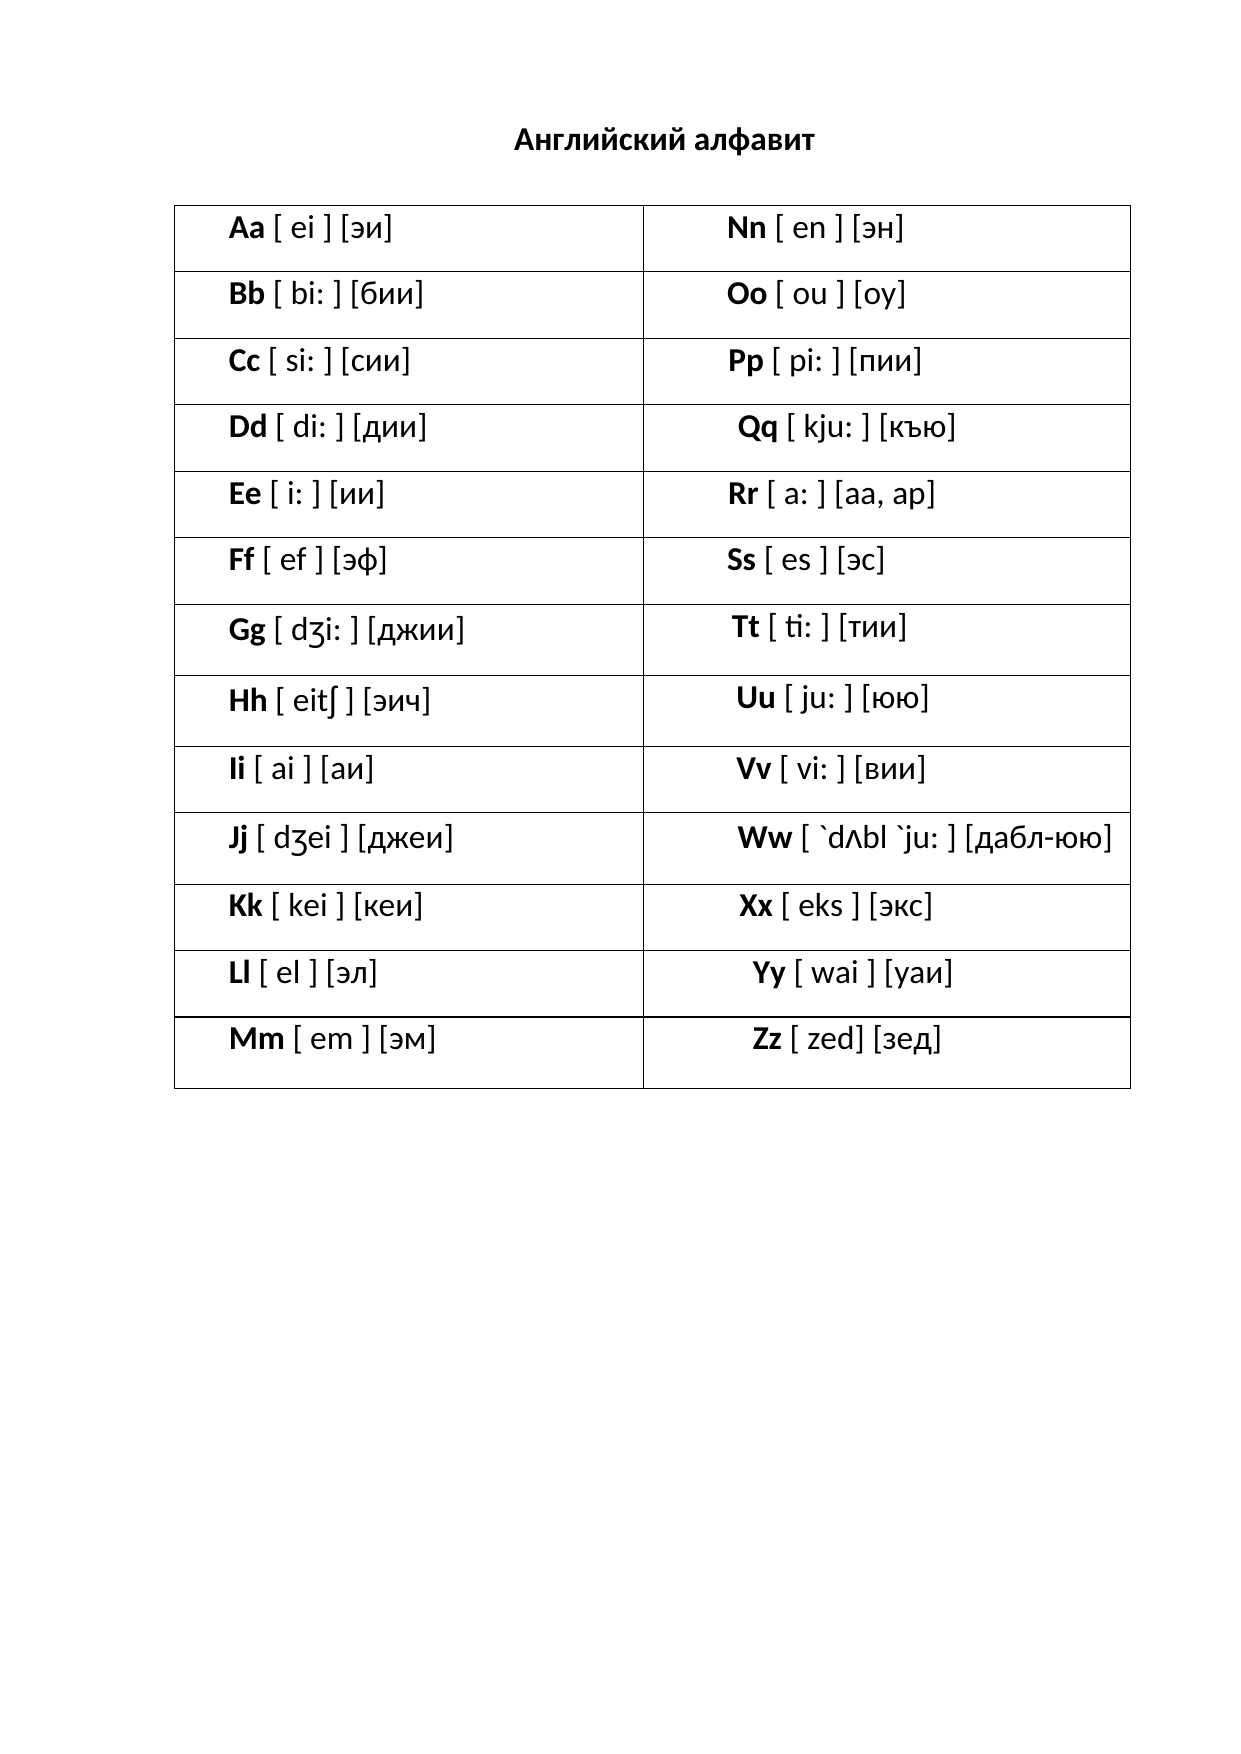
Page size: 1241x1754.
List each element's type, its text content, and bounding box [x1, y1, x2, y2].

table_cell Ll [ el ] [эл] [175, 951, 643, 1016]
table_cell Ii [ ai ] [аи] [175, 747, 643, 812]
table_cell Ff [ ef ] [эф] [175, 538, 643, 603]
table_cell Oo [ ou ] [оу] [644, 272, 1130, 338]
table_cell Cc [ si: ] [сии] [175, 339, 643, 404]
table_cell Yy [ wai ] [уаи] [644, 951, 1130, 1016]
table_cell Ww [ `dʌbl `ju: ] [дабл-юю] [644, 813, 1130, 883]
table_cell Uu [ ju: ] [юю] [644, 676, 1130, 746]
table_cell Tt [ ti: ] [тии] [644, 605, 1130, 675]
table_cell Ss [ es ] [эс] [644, 538, 1130, 603]
table_cell Mm [ em ] [эм] [175, 1018, 643, 1088]
table_cell Hh [ eitʃ ] [эич] [175, 676, 643, 746]
text Английский алфавит [177, 118, 1152, 159]
table_cell Rr [ a: ] [аа, ар] [644, 472, 1130, 537]
table_cell Xx [ eks ] [экс] [644, 885, 1130, 950]
table_header Aa [ ei ] [эи] [175, 206, 643, 271]
table_header Nn [ en ] [эн] [644, 206, 1130, 271]
table_cell Ee [ i: ] [ии] [175, 472, 643, 537]
table_cell Vv [ vi: ] [вии] [644, 747, 1130, 812]
table_cell Kk [ kei ] [кеи] [175, 885, 643, 950]
table_cell Dd [ di: ] [дии] [175, 405, 643, 471]
table_cell Bb [ bi: ] [бии] [175, 272, 643, 338]
table_cell Gg [ dʒi: ] [джии] [175, 605, 643, 675]
table_cell Zz [ zed] [зед] [644, 1018, 1130, 1088]
table_cell Jj [ dʒei ] [джеи] [175, 813, 643, 883]
table_cell Pp [ pi: ] [пии] [644, 339, 1130, 404]
table_cell Qq [ kju: ] [къю] [644, 405, 1130, 471]
